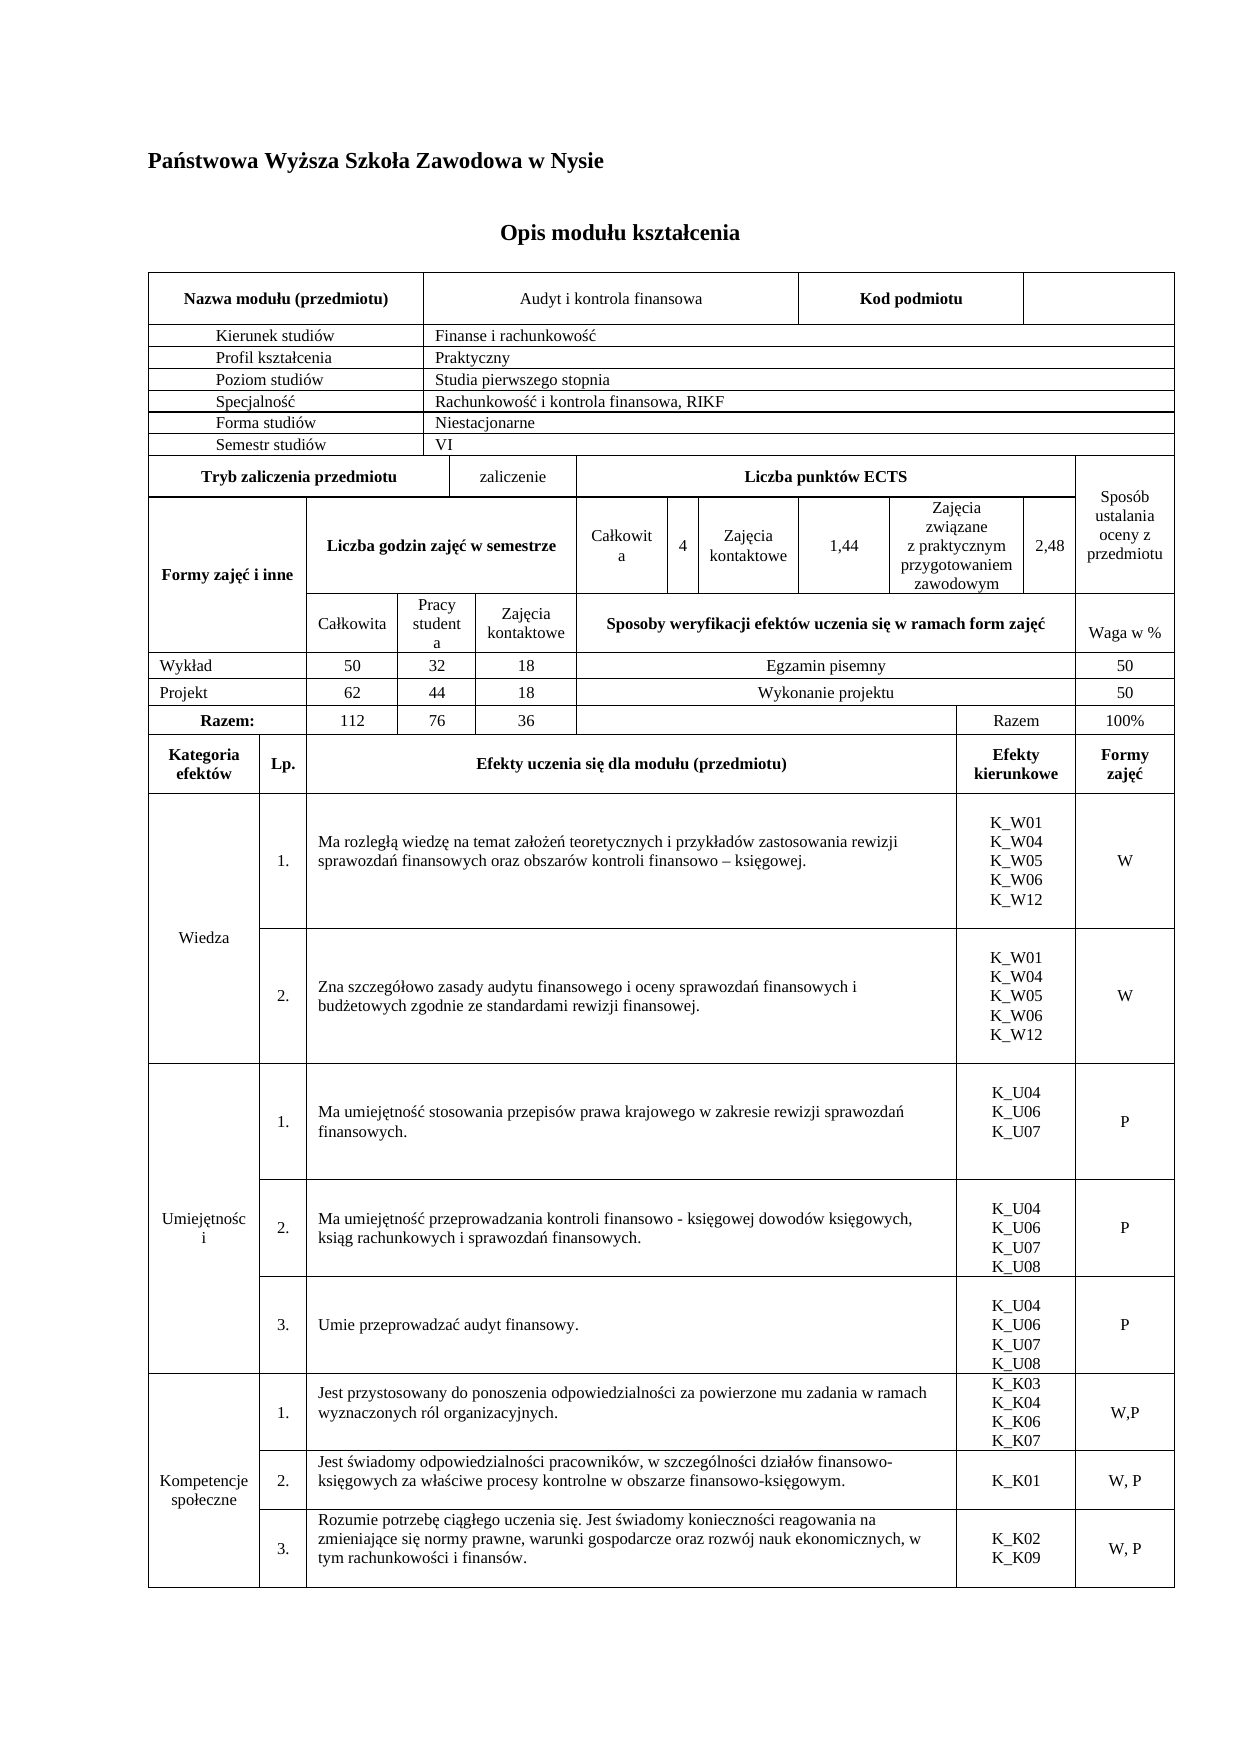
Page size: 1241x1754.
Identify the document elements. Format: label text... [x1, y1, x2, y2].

table_cell W [1076, 929, 1174, 1063]
table_header Audyt i kontrola finansowa [424, 273, 798, 324]
table_cell 18 [476, 679, 576, 705]
table_cell Efekty kierunkowe [957, 735, 1075, 792]
table_cell Sposób ustalania oceny z przedmiotu [1076, 456, 1174, 593]
table_cell Pracy studenta [398, 594, 475, 652]
table_cell 32 [398, 653, 475, 678]
table_cell 50 [307, 653, 397, 678]
table_cell W,P [1076, 1374, 1174, 1450]
table_cell 44 [398, 679, 475, 705]
table_cell Całkowita [577, 498, 667, 593]
table_cell VI [424, 434, 1174, 455]
table_cell K_K01 [957, 1451, 1075, 1509]
table_cell Ma rozległą wiedzę na temat założeń teoretycznych i przykładów zastosowania rewizji sprawozdań finansowych oraz obszarów kontroli finansowo – księgowej. [307, 794, 956, 928]
table_cell 2,48 [1024, 498, 1075, 593]
table_cell Poziom studiów [149, 369, 423, 389]
table_cell Zajęcia związane z praktycznym przygotowaniem zawodowym [890, 498, 1023, 593]
table_cell 2. [260, 929, 306, 1063]
table_cell Kategoria efektów [149, 735, 259, 792]
text Opis modułu kształcenia [148, 219, 1093, 245]
table_cell Zajęcia kontaktowe [476, 594, 576, 652]
table_cell Kierunek studiów [149, 325, 423, 346]
table_cell 1. [260, 794, 306, 928]
table_cell 36 [476, 706, 576, 734]
table_cell W [1076, 794, 1174, 928]
table_cell Niestacjonarne [424, 413, 1174, 433]
table_cell Ma umiejętność stosowania przepisów prawa krajowego w zakresie rewizji sprawozdań finansowych. [307, 1064, 956, 1179]
table_cell Liczba punktów ECTS [577, 456, 1075, 496]
table_cell K_W01 K_W04 K_W05 K_W06 K_W12 [957, 929, 1075, 1063]
table_cell Jest przystosowany do ponoszenia odpowiedzialności za powierzone mu zadania w ramach wyznaczonych ról organizacyjnych. [307, 1374, 956, 1450]
table_cell K_U04 K_U06 K_U07 [957, 1064, 1075, 1179]
table_cell K_U04 K_U06 K_U07 K_U08 [957, 1180, 1075, 1276]
table_cell Egzamin pisemny [577, 653, 1075, 678]
table_cell 76 [398, 706, 475, 734]
table_cell Semestr studiów [149, 434, 423, 455]
table_cell 3. [260, 1277, 306, 1373]
table_cell Studia pierwszego stopnia [424, 369, 1174, 389]
table_cell Forma studiów [149, 413, 423, 433]
table_cell Lp. [260, 735, 306, 792]
table_cell Tryb zaliczenia przedmiotu [149, 456, 449, 496]
table_cell zaliczenie [450, 456, 576, 496]
table_cell Specjalność [149, 391, 423, 411]
table_cell Kompetencje społeczne [149, 1374, 259, 1587]
table_cell W, P [1076, 1510, 1174, 1587]
table_cell Sposoby weryfikacji efektów uczenia się w ramach form zajęć [577, 594, 1075, 652]
table_cell Formy zajęć [1076, 735, 1174, 792]
table_cell Formy zajęć i inne [149, 498, 306, 652]
table_cell Razem: [149, 706, 306, 734]
table_cell 50 [1076, 679, 1174, 705]
table_cell Liczba godzin zajęć w semestrze [307, 498, 576, 593]
table_cell K_W01 K_W04 K_W05 K_W06 K_W12 [957, 794, 1075, 928]
text Państwowa Wyższa Szkoła Zawodowa w Nysie [148, 148, 1093, 174]
table_cell P [1076, 1277, 1174, 1373]
table_cell Finanse i rachunkowość [424, 325, 1174, 346]
table_cell K_K02 K_K09 [957, 1510, 1075, 1587]
table_cell Razem [957, 706, 1075, 734]
table_cell Rozumie potrzebę ciągłego uczenia się. Jest świadomy konieczności reagowania na zmieniające się normy prawne, warunki gospodarcze oraz rozwój nauk ekonomicznych, w tym rachunkowości i finansów. [307, 1510, 956, 1587]
table_cell Umie przeprowadzać audyt finansowy. [307, 1277, 956, 1373]
table_header Kod podmiotu [799, 273, 1023, 324]
table_cell 18 [476, 653, 576, 678]
table_cell Praktyczny [424, 347, 1174, 368]
table_cell K_U04 K_U06 K_U07 K_U08 [957, 1277, 1075, 1373]
table_header Nazwa modułu (przedmiotu) [149, 273, 423, 324]
table_cell 4 [668, 498, 698, 593]
table_cell 100% [1076, 706, 1174, 734]
table_cell Waga w % [1076, 594, 1174, 652]
table_cell Wykonanie projektu [577, 679, 1075, 705]
table_cell 50 [1076, 653, 1174, 678]
table_cell P [1076, 1180, 1174, 1276]
table_cell 1. [260, 1374, 306, 1450]
table_cell Profil kształcenia [149, 347, 423, 368]
table_cell Zna szczegółowo zasady audytu finansowego i oceny sprawozdań finansowych i budżetowych zgodnie ze standardami rewizji finansowej. [307, 929, 956, 1063]
table_cell Efekty uczenia się dla modułu (przedmiotu) [307, 735, 956, 792]
table_cell 2. [260, 1180, 306, 1276]
table_cell 3. [260, 1510, 306, 1587]
table_cell P [1076, 1064, 1174, 1179]
table_cell K_K03 K_K04 K_K06 K_K07 [957, 1374, 1075, 1450]
table_header [1024, 273, 1174, 324]
table_cell W, P [1076, 1451, 1174, 1509]
table_cell Umiejętności [149, 1064, 259, 1373]
table_cell Całkowita [307, 594, 397, 652]
table_cell 1,44 [799, 498, 889, 593]
table_cell Projekt [149, 679, 306, 705]
table_cell Ma umiejętność przeprowadzania kontroli finansowo - księgowej dowodów księgowych, ksiąg rachunkowych i sprawozdań finansowych. [307, 1180, 956, 1276]
table_cell Wykład [149, 653, 306, 678]
table_cell [577, 706, 956, 734]
table_cell Rachunkowość i kontrola finansowa, RIKF [424, 391, 1174, 411]
table_cell Wiedza [149, 794, 259, 1063]
table_cell Jest świadomy odpowiedzialności pracowników, w szczególności działów finansowo-księgowych za właściwe procesy kontrolne w obszarze finansowo-księgowym. [307, 1451, 956, 1509]
table_cell 2. [260, 1451, 306, 1509]
table_cell 112 [307, 706, 397, 734]
table_cell 62 [307, 679, 397, 705]
table_cell Zajęcia kontaktowe [699, 498, 798, 593]
table_cell 1. [260, 1064, 306, 1179]
